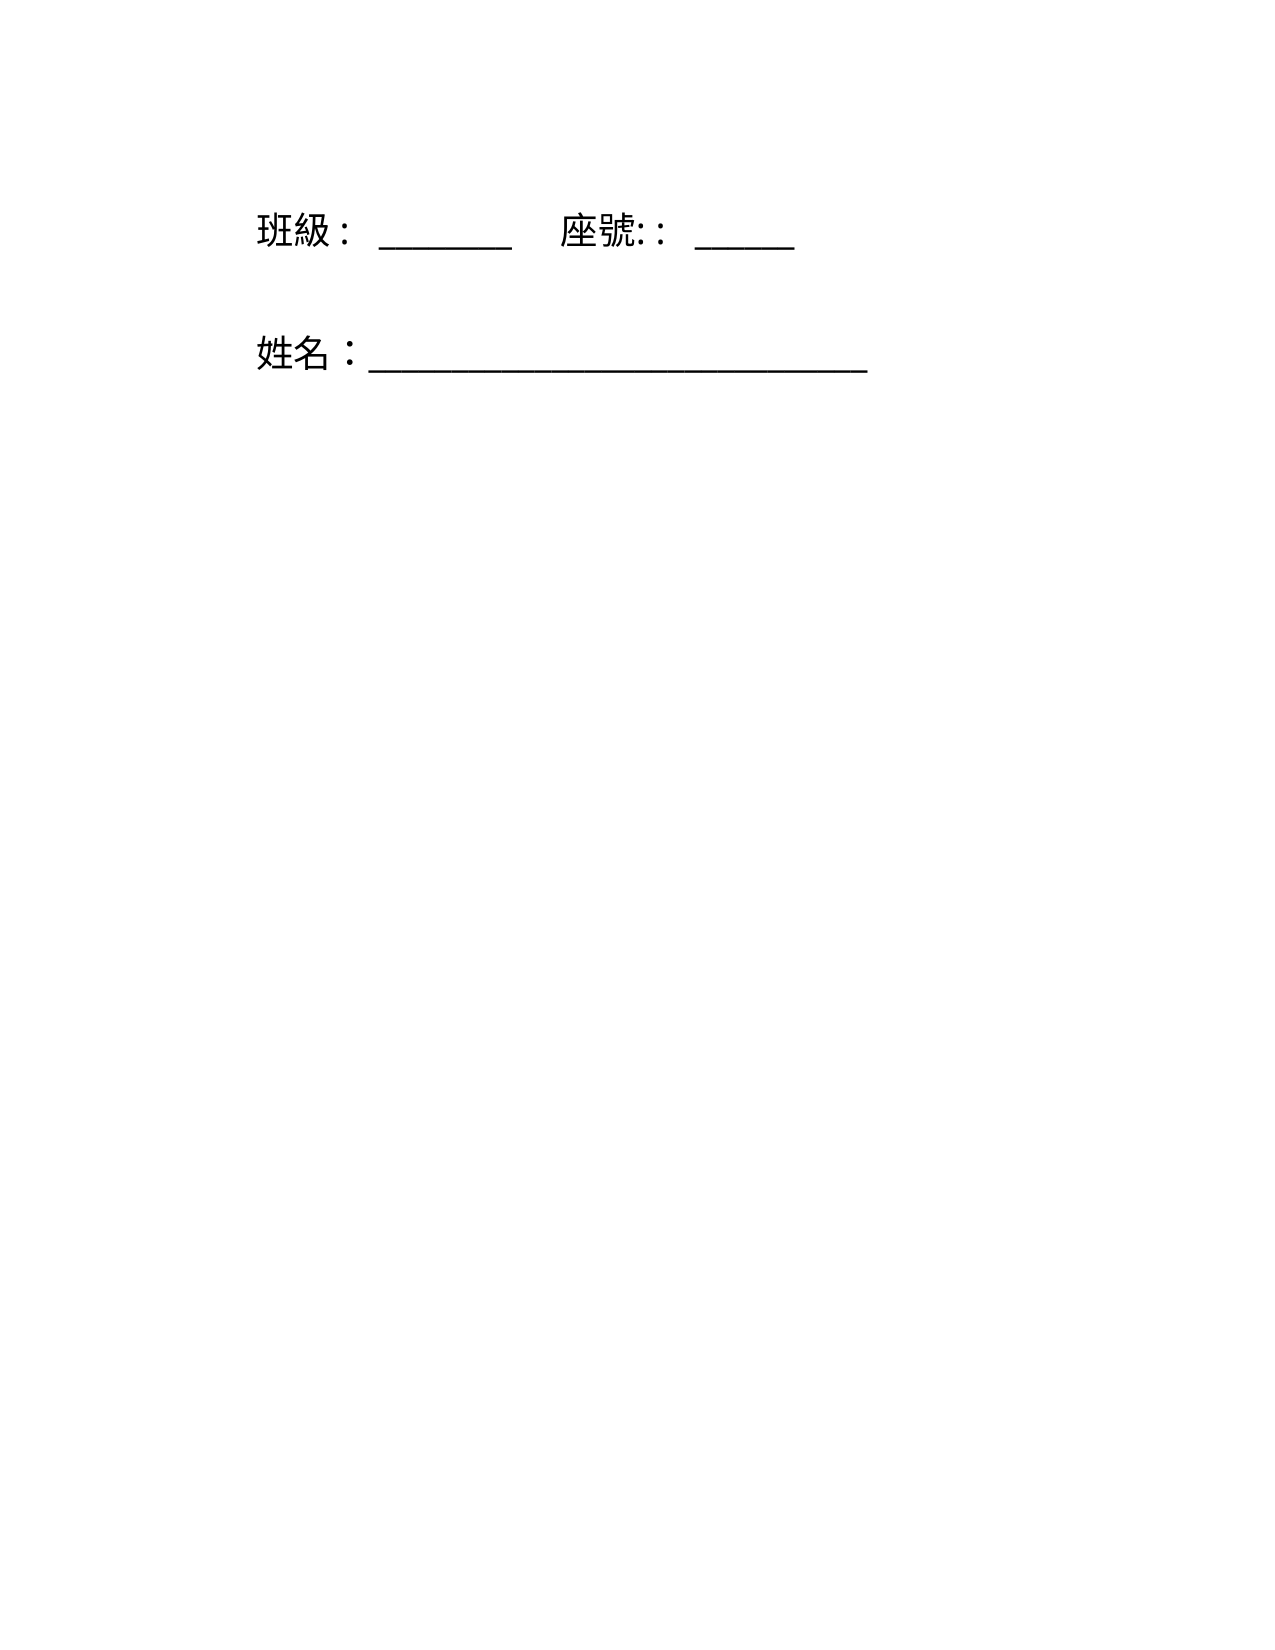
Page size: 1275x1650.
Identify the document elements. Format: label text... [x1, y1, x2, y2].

text 班級 : ________ 座號: : ______ [187, 201, 1087, 256]
text 姓名：______________________________ [187, 324, 1087, 378]
